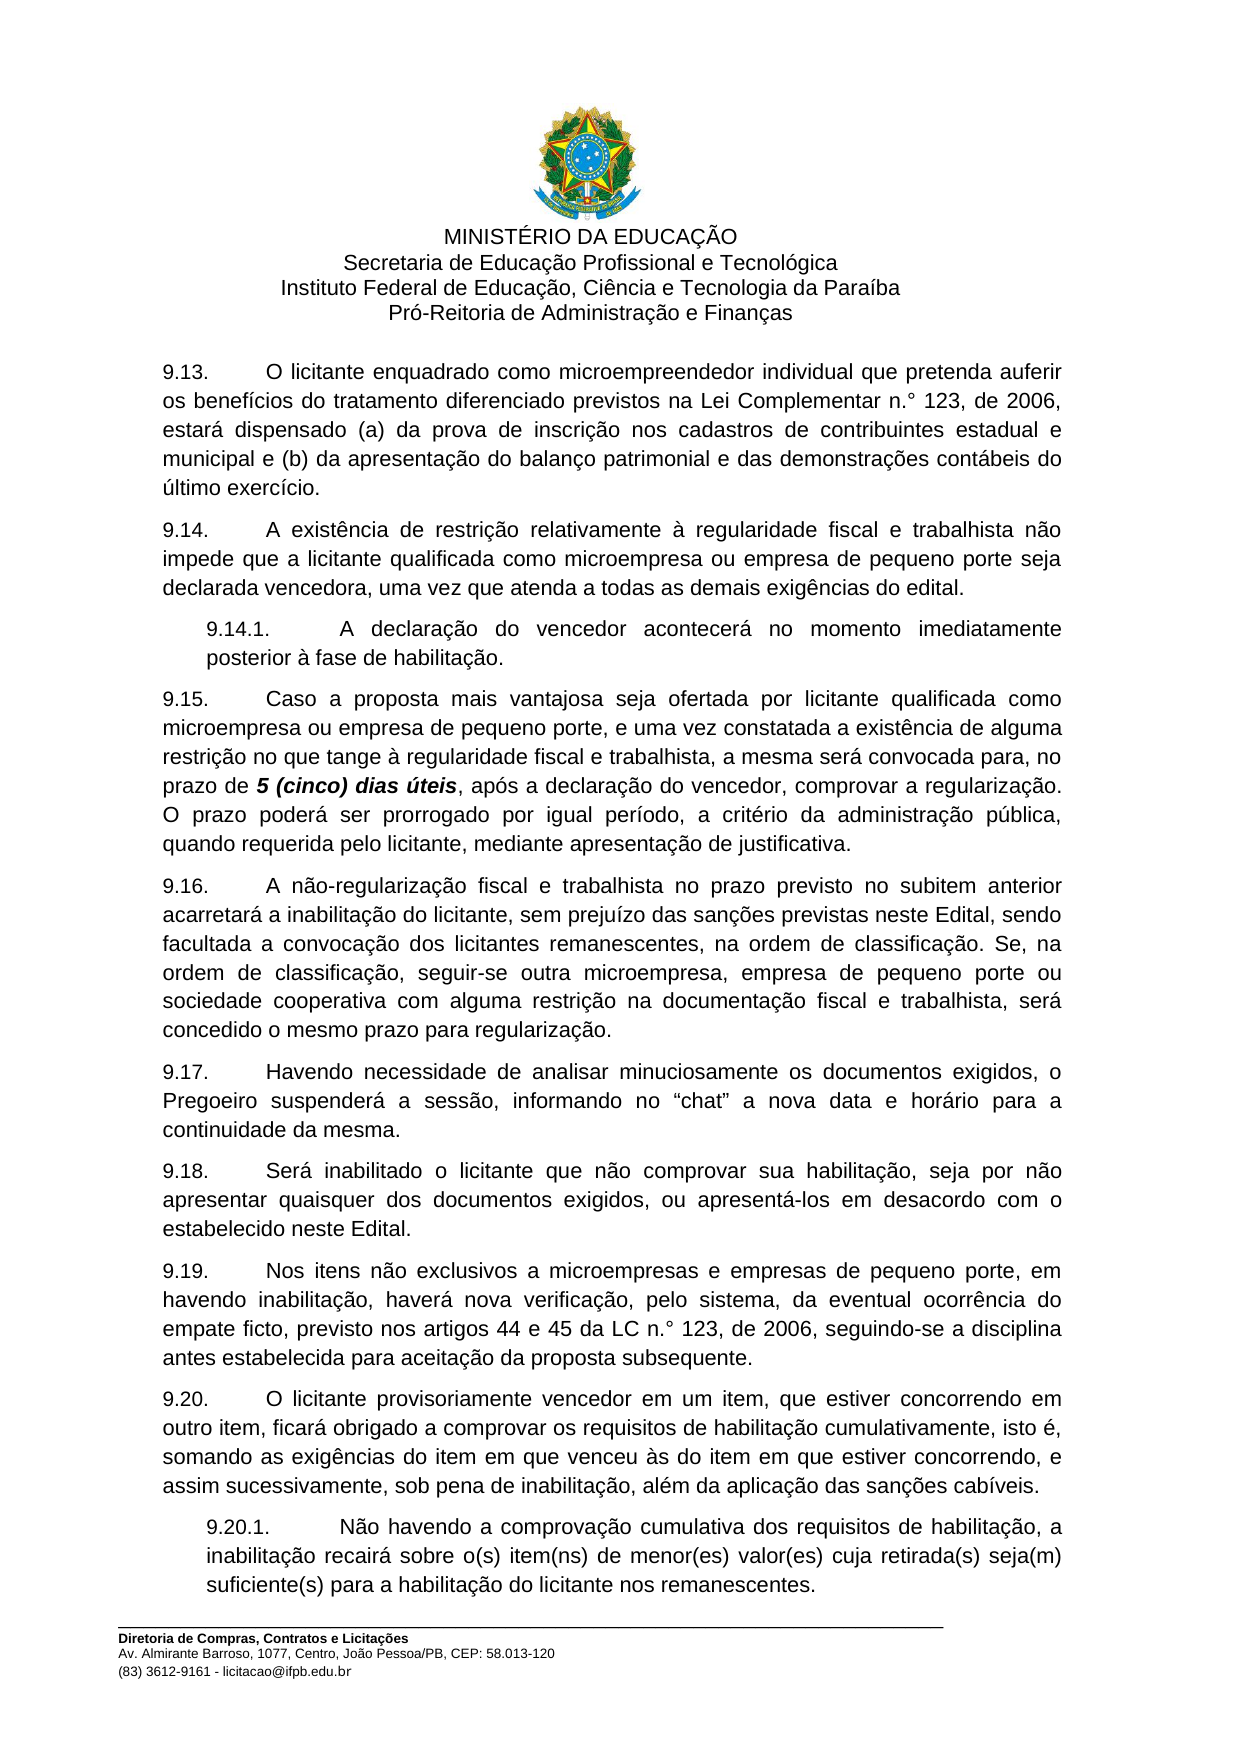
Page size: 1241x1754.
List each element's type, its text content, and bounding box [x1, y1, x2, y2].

list A não-regularização fiscal e trabalhista no prazo previsto no subitem anterior acarretará a inabilitação do licitante, sem prejuízo das sanções previstas neste Edital, sendo facultada a convocação dos licitantes remanescentes, na ordem de classificação. Se, na ordem de classificação, seguir-se outra microempresa, empresa de pequeno porte ou sociedade cooperativa com alguma restrição na documentação fiscal e trabalhista, será concedido o mesmo prazo para regularização. [162, 872, 1063, 1042]
list A declaração do vencedor acontecerá no momento imediatamente posterior à fase de habilitação. [206, 616, 1063, 670]
list Nos itens não exclusivos a microempresas e empresas de pequeno porte, em havendo inabilitação, haverá nova verificação, pelo sistema, da eventual ocorrência do empate ficto, previsto nos artigos 44 e 45 da LC n.° 123, de 2006, seguindo-se a disciplina antes estabelecida para aceitação da proposta subsequente. [162, 1257, 1063, 1369]
list A existência de restrição relativamente à regularidade fiscal e trabalhista não impede que a licitante qualificada como microempresa ou empresa de pequeno porte seja declarada vencedora, uma vez que atenda a todas as demais exigências do edital. [162, 516, 1063, 599]
list O licitante provisoriamente vencedor em um item, que estiver concorrendo em outro item, ficará obrigado a comprovar os requisitos de habilitação cumulativamente, isto é, somando as exigências do item em que venceu às do item em que estiver concorrendo, e assim sucessivamente, sob pena de inabilitação, além da aplicação das sanções cabíveis. [162, 1386, 1063, 1498]
list Havendo necessidade de analisar minuciosamente os documentos exigidos, o Pregoeiro suspenderá a sessão, informando no “chat” a nova data e horário para a continuidade da mesma. [162, 1059, 1063, 1142]
list Caso a proposta mais vantajosa seja ofertada por licitante qualificada como microempresa ou empresa de pequeno porte, e uma vez constatada a existência de alguma restrição no que tange à regularidade fiscal e trabalhista, a mesma será convocada para, no prazo de 5 (cinco) dias úteis, após a declaração do vencedor, comprovar a regularização. O prazo poderá ser prorrogado por igual período, a critério da administração pública, quando requerida pelo licitante, mediante apresentação de justificativa. [162, 686, 1063, 856]
picture [529, 103, 645, 223]
list O licitante enquadrado como microempreendedor individual que pretenda auferir os benefícios do tratamento diferenciado previstos na Lei Complementar n.° 123, de 2006, estará dispensado (a) da prova de inscrição nos cadastros de contribuintes estadual e municipal e (b) da apresentação do balanço patrimonial e das demonstrações contábeis do último exercício. [162, 359, 1063, 500]
list Não havendo a comprovação cumulativa dos requisitos de habilitação, a inabilitação recairá sobre o(s) item(ns) de menor(es) valor(es) cuja retirada(s) seja(m) suficiente(s) para a habilitação do licitante nos remanescentes. [206, 1514, 1063, 1597]
list Será inabilitado o licitante que não comprovar sua habilitação, seja por não apresentar quaisquer dos documentos exigidos, ou apresentá-los em desacordo com o estabelecido neste Edital. [162, 1158, 1063, 1241]
